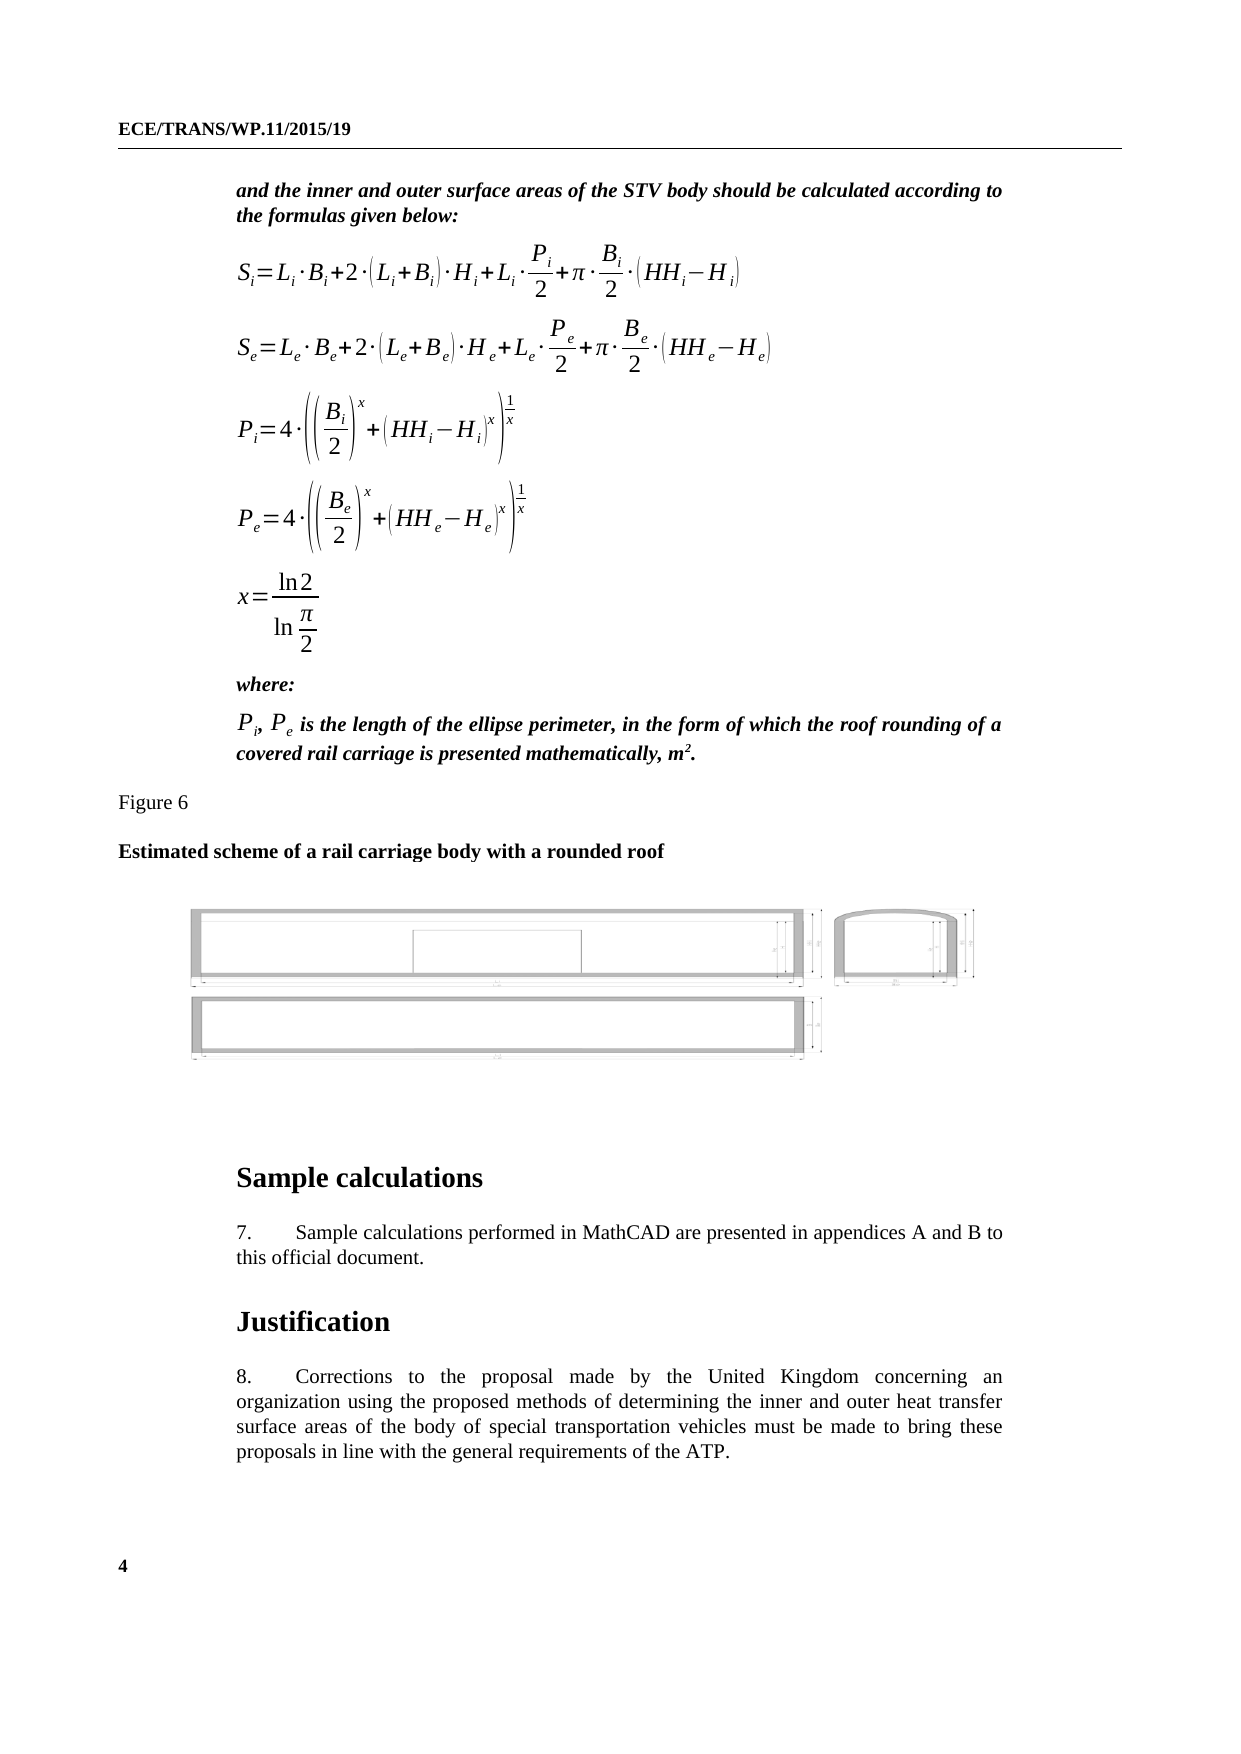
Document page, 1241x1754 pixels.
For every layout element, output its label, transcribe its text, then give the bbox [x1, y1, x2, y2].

subtitle Figure 6 [118, 790, 1122, 814]
text Sample calculations [118, 1163, 1004, 1194]
text where: [236, 671, 1004, 696]
text 7. Sample calculations performed in MathCAD are presented in appendices A and B to this official document. [236, 1219, 1004, 1269]
text Justification [118, 1307, 1004, 1338]
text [236, 177, 1004, 227]
picture [177, 862, 1000, 1126]
text , is the length of the ellipse perimeter, in the form of which the roof rounding of a covered rail carriage is presented mathematically, m2. [236, 708, 1004, 765]
subtitle Estimated scheme of a rail carriage body with a rounded roof [118, 839, 1122, 863]
text 8. Corrections to the proposal made by the United Kingdom concerning an organization using the proposed methods of determining the inner and outer heat transfer surface areas of the body of special transportation vehicles must be made to bring these proposals in line with the general requirements of the ATP. [236, 1363, 1004, 1463]
